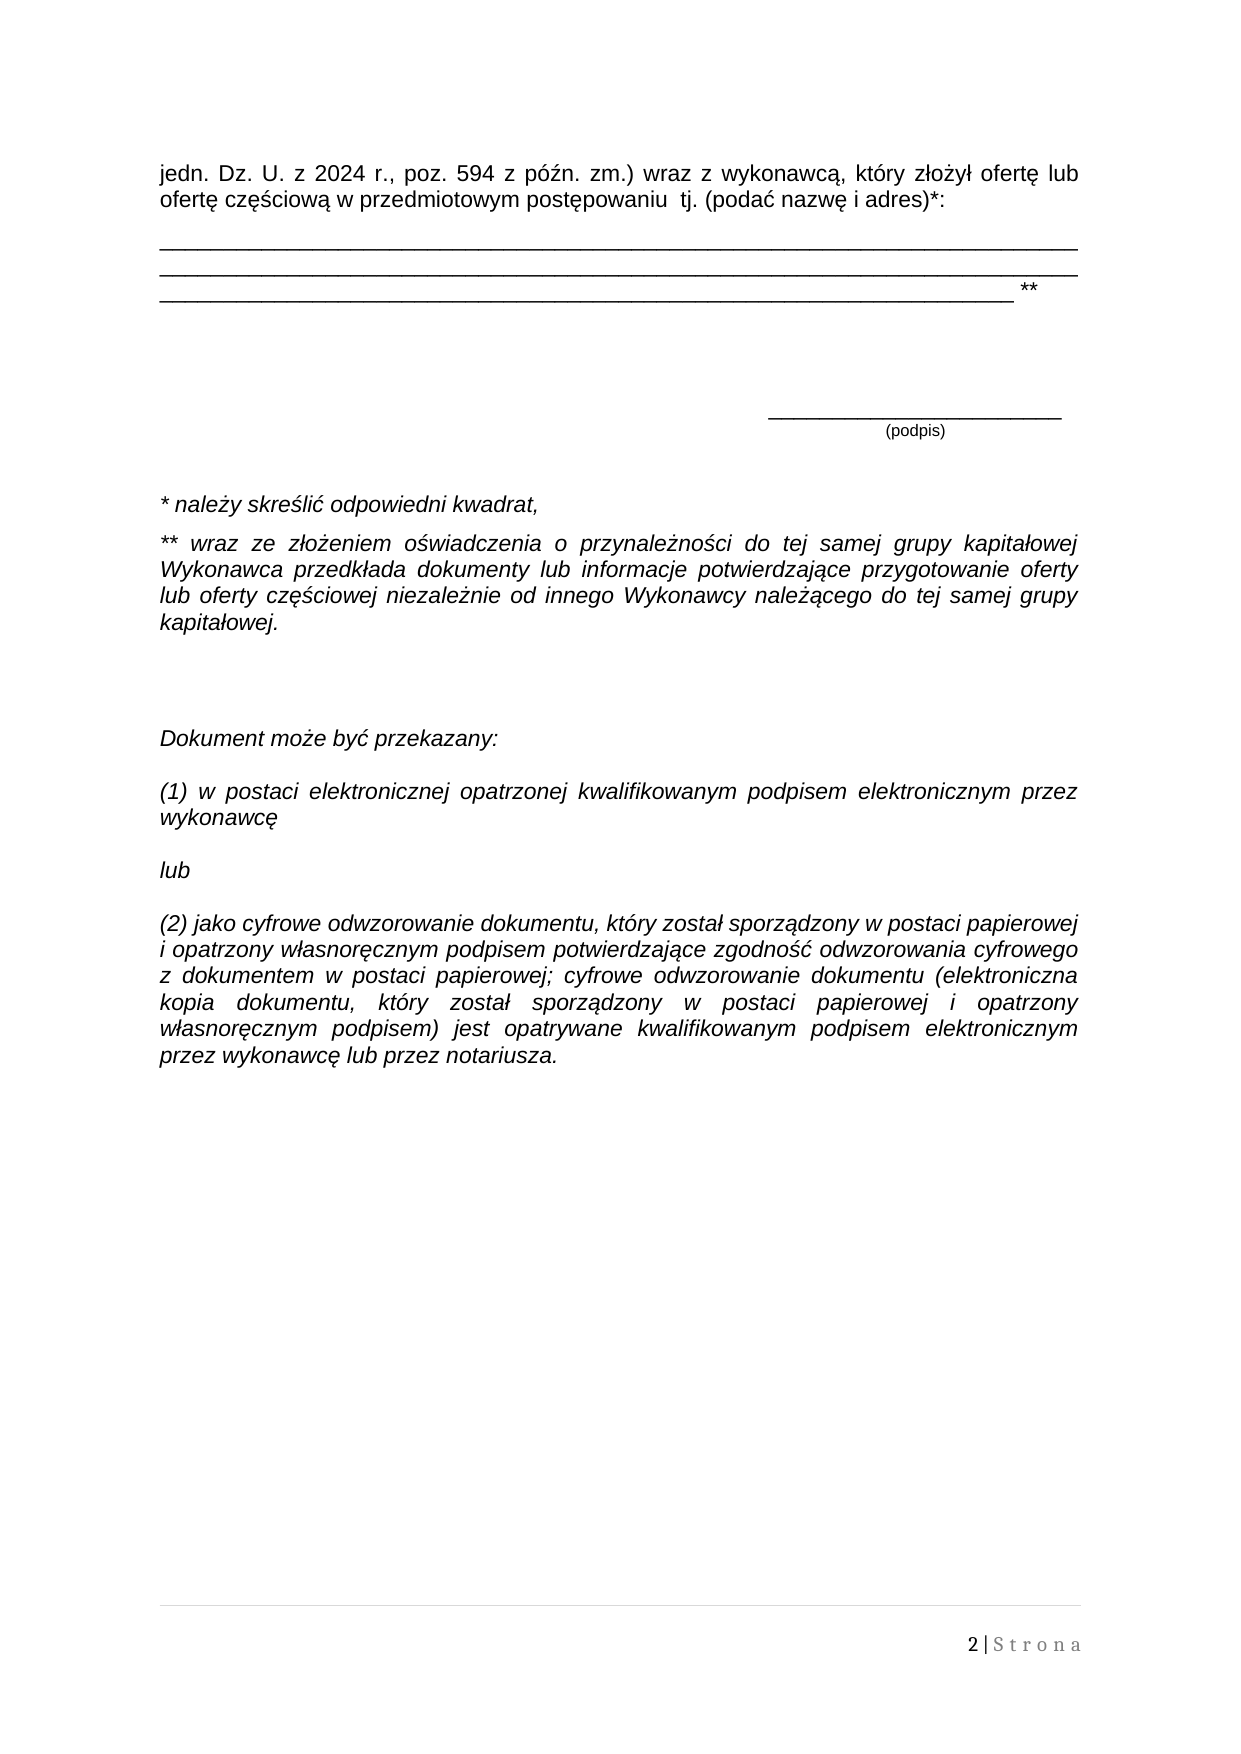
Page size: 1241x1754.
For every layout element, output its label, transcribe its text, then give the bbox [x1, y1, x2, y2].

text * należy skreślić odpowiedni kwadrat, [159, 491, 1081, 517]
text ** wraz ze złożeniem oświadczenia o przynależności do tej samej grupy kapitałowej Wykonawca przedkłada dokumenty lub informacje potwierdzające przygotowanie oferty lub oferty częściowej niezależnie od innego Wykonawcy należącego do tej samej grupy kapitałowej. [159, 530, 1081, 635]
text ___________________________________________________________________________________________________________________________________________________________________________________________________________________ ** [159, 225, 1081, 304]
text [159, 159, 1081, 212]
text Dokument może być przekazany: (1) w postaci elektronicznej opatrzonej kwalifikowanym podpisem elektronicznym przez wykonawcę lub (2) jako cyfrowe odwzorowanie dokumentu, który został sporządzony w postaci papierowej i opatrzony własnoręcznym podpisem potwierdzające zgodność odwzorowania cyfrowego z dokumentem w postaci papierowej; cyfrowe odwzorowanie dokumentu (elektroniczna kopia dokumentu, który został sporządzony w postaci papierowej i opatrzony własnoręcznym podpisem) jest opatrywane kwalifikowanym podpisem elektronicznym przez wykonawcę lub przez notariusza. [159, 725, 1081, 1068]
text _______________________ (podpis) [750, 394, 1081, 439]
